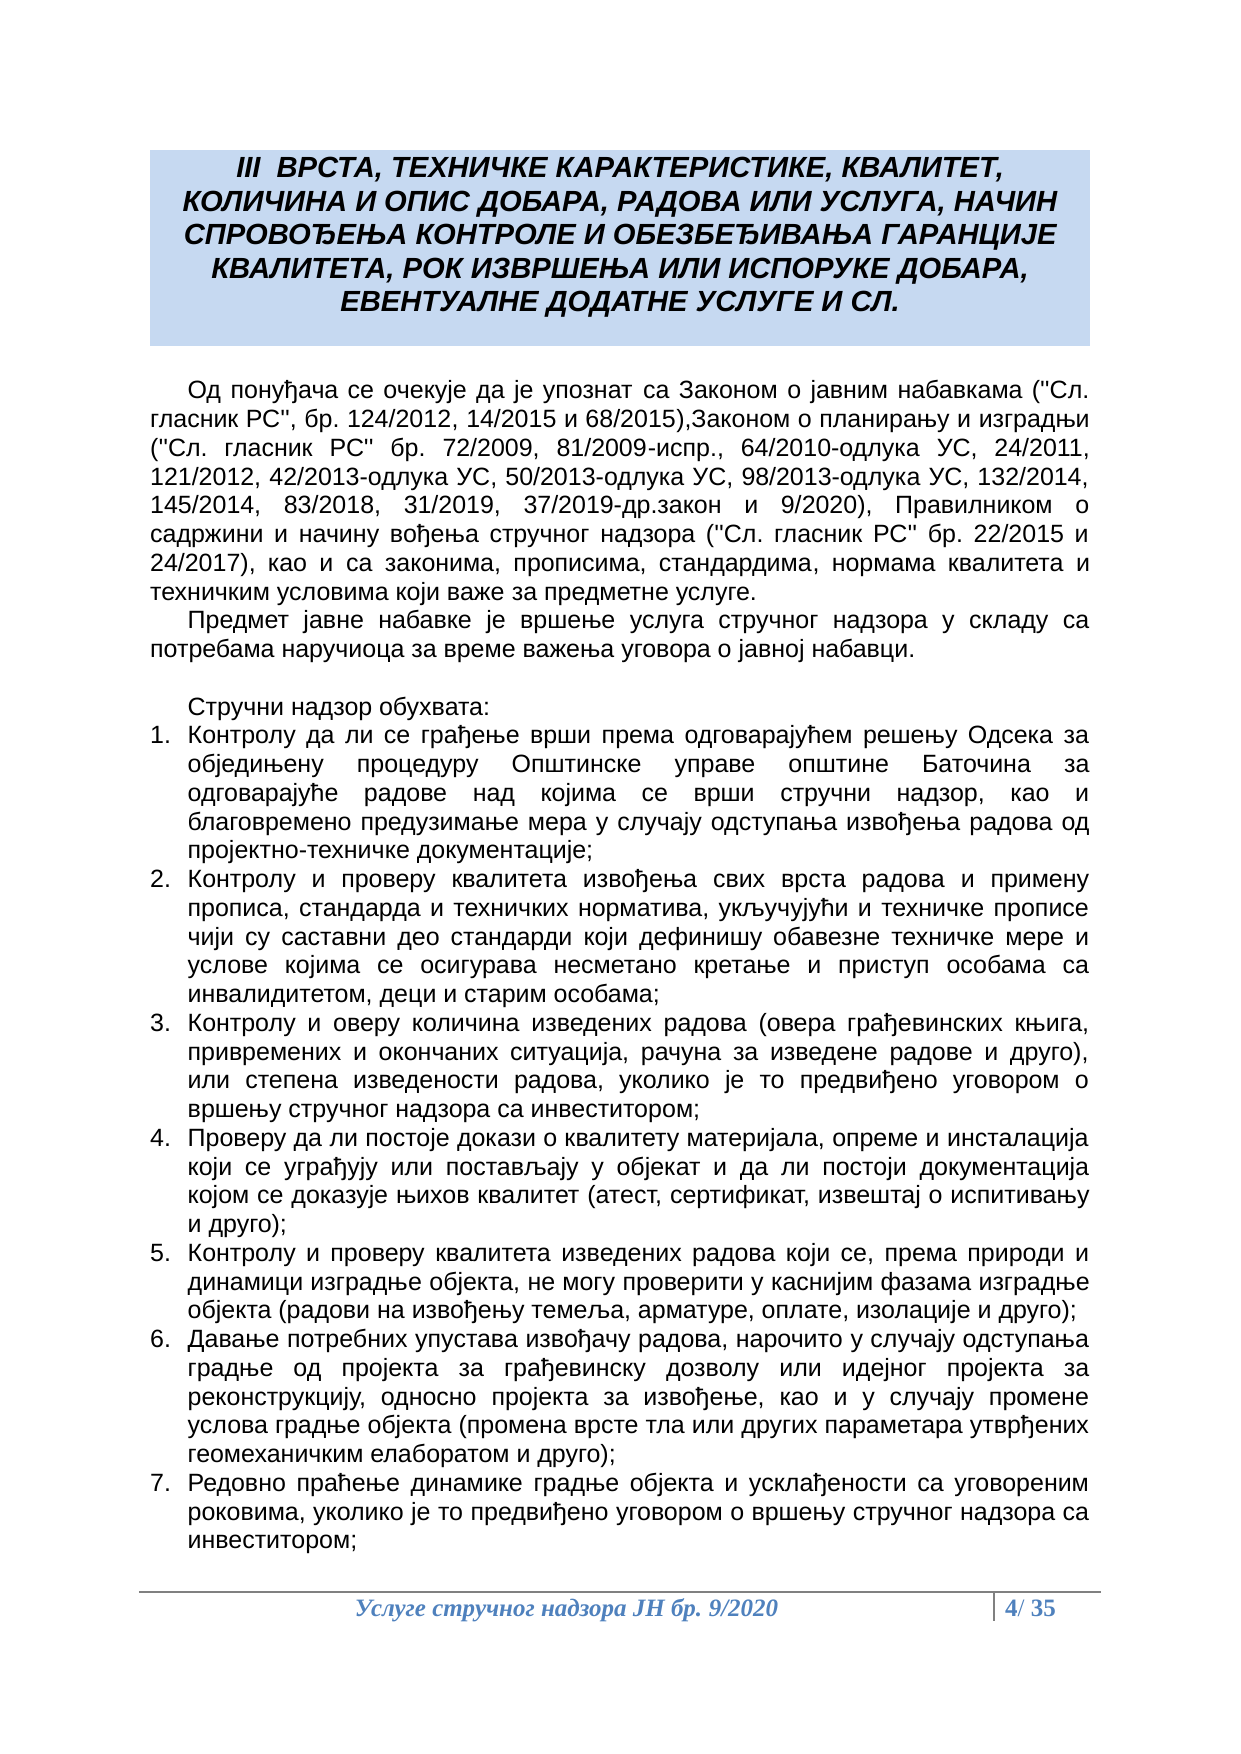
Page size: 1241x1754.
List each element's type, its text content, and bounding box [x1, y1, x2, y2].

list Стручни надзор обухвата: [187, 691, 1090, 720]
list Давање потребних упустава извођачу радова, нарочито у случају одступања градње од пројекта за грађевинску дозволу или идејног пројекта за реконструкцију, односно пројекта за извођење, као и у случају промене услова градње објекта (промена врсте тла или других параметара утврђених геомеханичким елаборатом и друго); [150, 1324, 1090, 1468]
text III ВРСТА, ТЕХНИЧКЕ КАРАКТЕРИСТИКЕ, КВАЛИТЕТ, КОЛИЧИНА И ОПИС ДОБАРА, РАДОВА ИЛИ УСЛУГА, НАЧИН СПРОВОЂЕЊА КОНТРОЛЕ И ОБЕЗБЕЂИВАЊА ГАРАНЦИЈЕ КВАЛИТЕТА, РОК ИЗВРШЕЊА ИЛИ ИСПОРУКЕ ДОБАРА, ЕВЕНТУАЛНЕ ДОДАТНЕ УСЛУГЕ И СЛ. [150, 150, 1090, 318]
list Контролу и проверу квалитета изведених радова који се, према природи и динамици изградњe објекта, не могу проверити у каснијим фазама изградње објекта (радови на извођењу темеља, арматуре, оплате, изолације и друго); [150, 1238, 1090, 1324]
text Предмет јавне набавке је вршење услуга стручног надзора у складу са потребама наручиоца за време важења уговора о јавној набавци. [150, 605, 1090, 663]
list Контролу и проверу квалитета извођења свих врста радова и примену прописа, стандарда и техничких норматива, укључујући и техничке прописе чији су саставни део стандарди који дефинишу обавезне техничке мере и услове којима се осигурава несметано кретање и приступ особама са инвалидитетом, деци и старим особама; [150, 864, 1090, 1008]
list Проверу да ли постоје докази о квалитету материјала, опреме и инсталација који се уграђују или постављају у објекат и да ли постоји документација којом се доказује њихов квалитет (атест, сертификат, извештај о испитивању и друго); [150, 1123, 1090, 1238]
text Од понуђача се очекује да је упознат са Законом о јавним набавкама (''Сл. гласник РС'', бр. 124/2012, 14/2015 и 68/2015),Законом о планирању и изградњи (''Сл. гласник РС'' бр. 72/2009, 81/2009-испр., 64/2010-одлука УС, 24/2011, 121/2012, 42/2013-одлука УС, 50/2013-одлука УС, 98/2013-одлука УС, 132/2014, 145/2014, 83/2018, 31/2019, 37/2019-др.закон и 9/2020), Правилником о садржини и начину вођења стручног надзора (''Сл. гласник РС'' бр. 22/2015 и 24/2017), као и са законима, прописима, стандардима, нормама квалитета и техничким условима који важе за предметне услуге. [150, 375, 1090, 605]
list Контролу да ли се грађење врши према одговарајућем решењу Одсека за обједињену процедуру Општинске управе општине Баточина за одговарајуће радове над којима се врши стручни надзор, као и благовремено предузимање мера у случају одступања извођења радова од пројектно-техничке документације; [150, 720, 1090, 864]
list Контролу и оверу количина изведених радова (овера грађевинских књига, привремених и окончаних ситуација, рачуна за изведене радове и друго), или степена изведености радова, уколико је то предвиђено уговором о вршењу стручног надзора са инвеститором; [150, 1008, 1090, 1123]
list Редовно праћење динамике градње објекта и усклађености са уговореним роковима, уколико је то предвиђено уговором о вршењу стручног надзора са инвеститором; [150, 1468, 1090, 1554]
